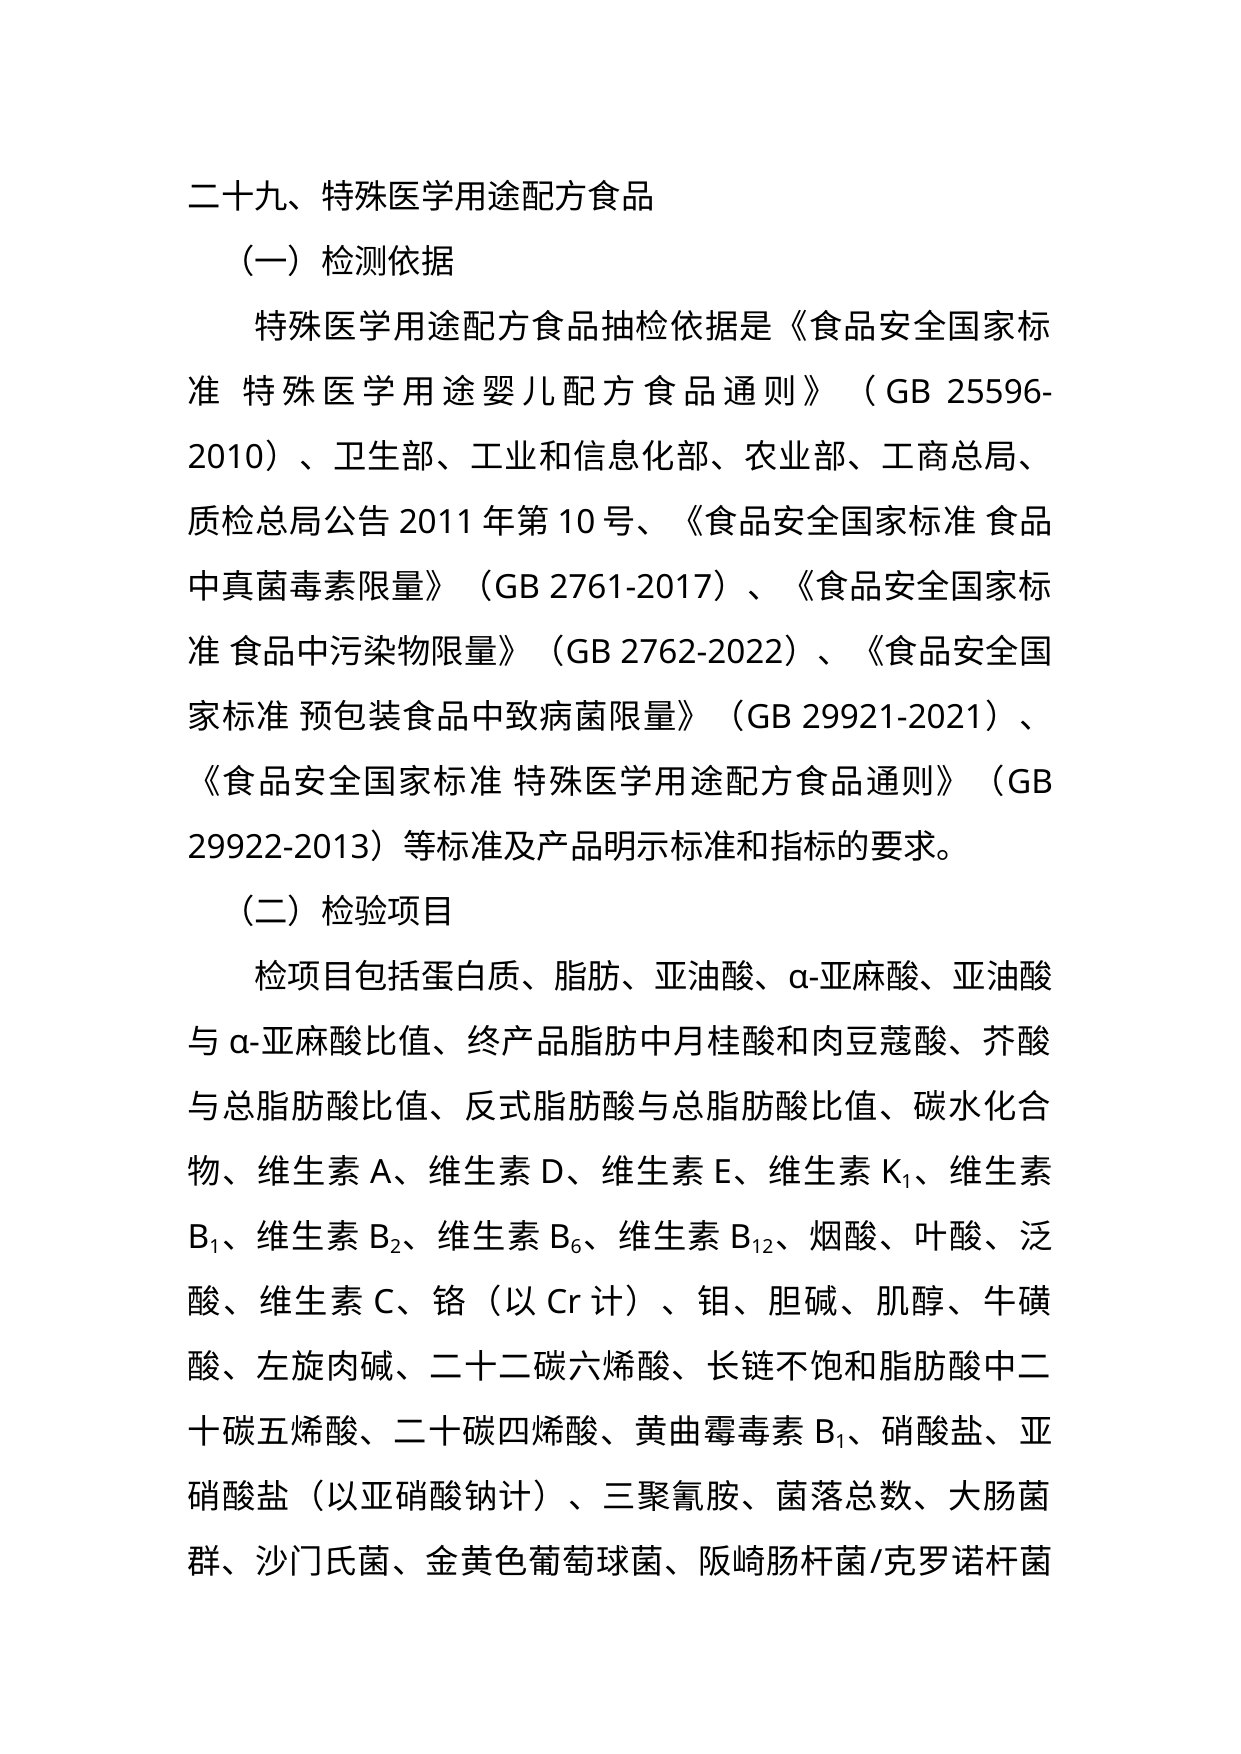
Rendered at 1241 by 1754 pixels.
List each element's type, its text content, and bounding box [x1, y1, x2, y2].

text （一）检测依据 [187, 227, 1053, 292]
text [187, 942, 1053, 1592]
subtitle 二十九、特殊医学用途配方食品 [187, 162, 1053, 227]
text （二）检验项目 [187, 877, 1053, 942]
text 特殊医学用途配方食品抽检依据是《食品安全国家标准 特殊医学用途婴儿配方食品通则》（GB 25596-2010）、卫生部、工业和信息化部、农业部、工商总局、质检总局公告2011年第10号、《食品安全国家标准 食品中真菌毒素限量》（GB 2761-2017）、《食品安全国家标准 食品中污染物限量》（GB 2762-2022）、《食品安全国家标准 预包装食品中致病菌限量》（GB 29921-2021）、《食品安全国家标准 特殊医学用途配方食品通则》（GB 29922-2013）等标准及产品明示标准和指标的要求。 [187, 292, 1053, 877]
